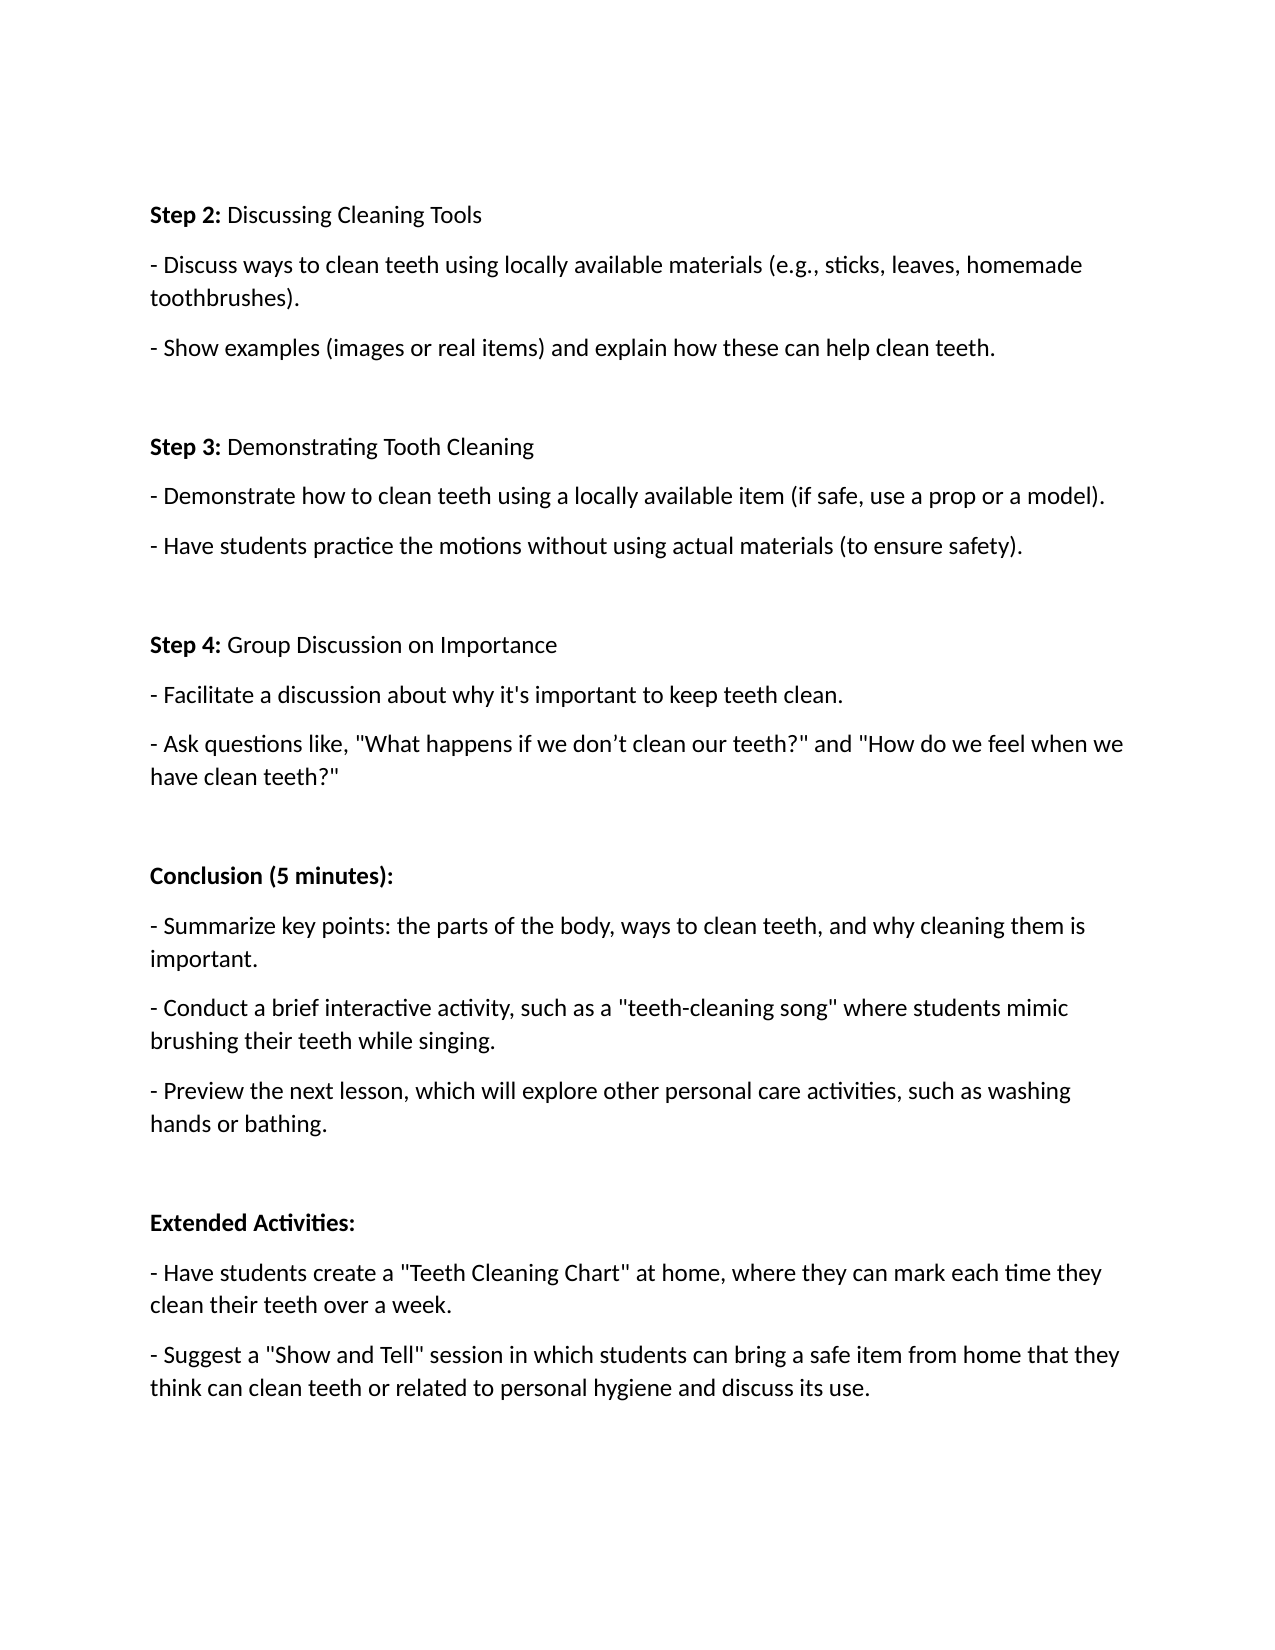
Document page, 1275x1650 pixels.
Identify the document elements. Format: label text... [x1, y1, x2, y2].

text Step 3: Demonstrating Tooth Cleaning [150, 431, 1125, 461]
text Extended Activities: [150, 1207, 1125, 1238]
text - Ask questions like, "What happens if we don’t clean our teeth?" and "How do we feel when we have clean teeth?" [150, 728, 1125, 792]
text - Have students practice the motions without using actual materials (to ensure safety). [150, 530, 1125, 561]
text - Conduct a brief interactive activity, such as a "teeth-cleaning song" where students mimic brushing their teeth while singing. [150, 992, 1125, 1056]
text - Summarize key points: the parts of the body, ways to clean teeth, and why cleaning them is important. [150, 910, 1125, 973]
text - Show examples (images or real items) and explain how these can help clean teeth. [150, 332, 1125, 362]
text - Facilitate a discussion about why it's important to keep teeth clean. [150, 679, 1125, 709]
text - Demonstrate how to clean teeth using a locally available item (if safe, use a prop or a model). [150, 480, 1125, 511]
text Step 2: Discussing Cleaning Tools [150, 199, 1125, 230]
text Conclusion (5 minutes): [150, 860, 1125, 891]
text - Discuss ways to clean teeth using locally available materials (e.g., sticks, leaves, homemade toothbrushes). [150, 249, 1125, 313]
text - Have students create a "Teeth Cleaning Chart" at home, where they can mark each time they clean their teeth over a week. [150, 1257, 1125, 1320]
text Step 4: Group Discussion on Importance [150, 629, 1125, 660]
text - Suggest a "Show and Tell" session in which students can bring a safe item from home that they think can clean teeth or related to personal hygiene and discuss its use. [150, 1339, 1125, 1403]
text - Preview the next lesson, which will explore other personal care activities, such as washing hands or bathing. [150, 1075, 1125, 1138]
